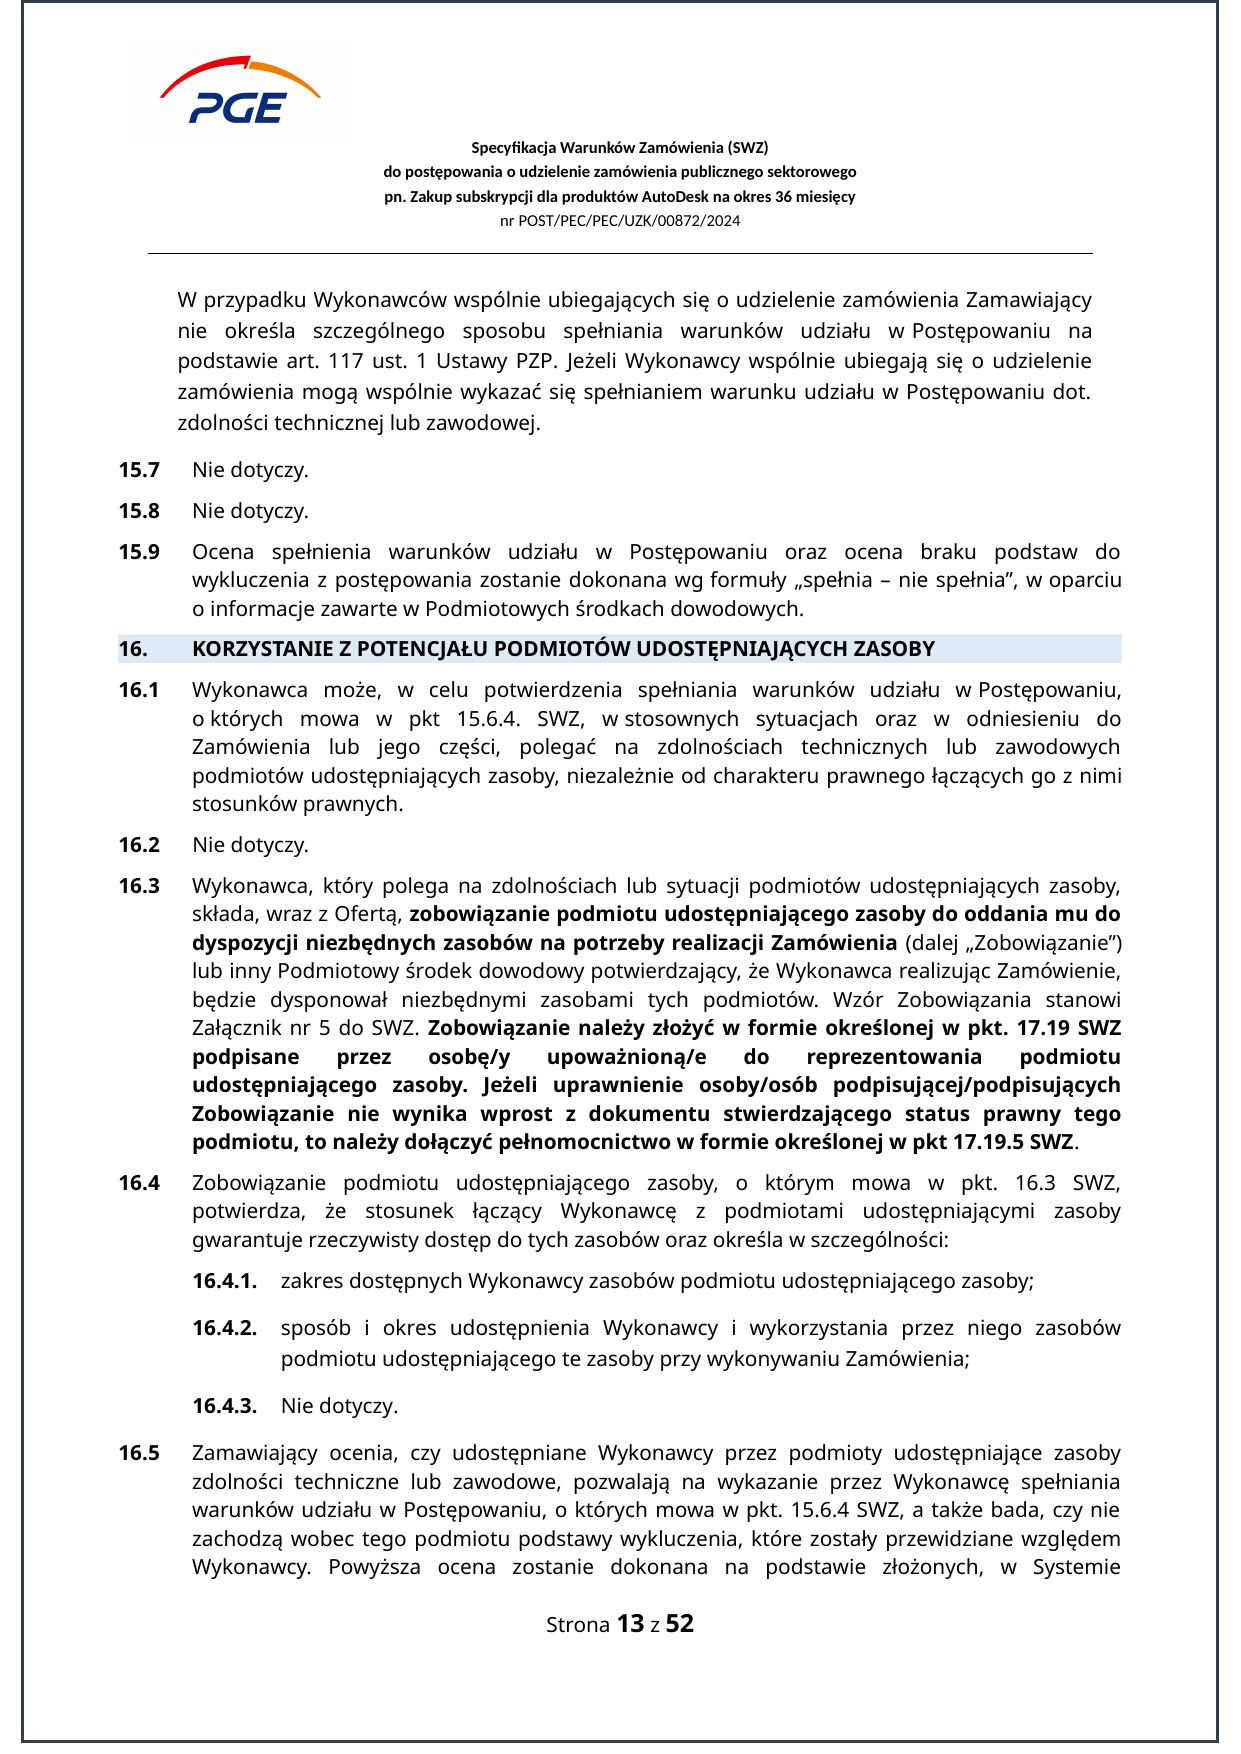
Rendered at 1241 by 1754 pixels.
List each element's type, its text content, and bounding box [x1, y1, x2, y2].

subtitle Ocena spełnienia warunków udziału w Postępowaniu oraz ocena braku podstaw do wykluczenia z postępowania zostanie dokonana wg formuły „spełnia – nie spełnia”, w oparciu o informacje zawarte w Podmiotowych środkach dowodowych. [118, 537, 1122, 622]
list Nie dotyczy. [118, 830, 1122, 859]
picture [131, 39, 351, 145]
text W przypadku Wykonawców wspólnie ubiegających się o udzielenie zamówienia Zamawiający nie określa szczególnego sposobu spełniania warunków udziału w Postępowaniu na podstawie art. 117 ust. 1 Ustawy PZP. Jeżeli Wykonawcy wspólnie ubiegają się o udzielenie zamówienia mogą wspólnie wykazać się spełnianiem warunku udziału w Postępowaniu dot. zdolności technicznej lub zawodowej. [177, 285, 1093, 436]
subtitle Nie dotyczy. [118, 455, 1122, 483]
subtitle Nie dotyczy. [118, 496, 1122, 524]
subtitle Wykonawca, który polega na zdolnościach lub sytuacji podmiotów udostępniających zasoby, składa, wraz z Ofertą, zobowiązanie podmiotu udostępniającego zasoby do oddania mu do dyspozycji niezbędnych zasobów na potrzeby realizacji Zamówienia (dalej „Zobowiązanie”) lub inny Podmiotowy środek dowodowy potwierdzający, że Wykonawca realizując Zamówienie, będzie dysponował niezbędnymi zasobami tych podmiotów. Wzór Zobowiązania stanowi Załącznik nr 5 do SWZ. Zobowiązanie należy złożyć w formie określonej w pkt. 17.19 SWZ podpisane przez osobę/y upoważnioną/e do reprezentowania podmiotu udostępniającego zasoby. Jeżeli uprawnienie osoby/osób podpisującej/podpisujących Zobowiązanie nie wynika wprost z dokumentu stwierdzającego status prawny tego podmiotu, to należy dołączyć pełnomocnictwo w formie określonej w pkt 17.19.5 SWZ. [118, 871, 1122, 1156]
text 16.4.1. zakres dostępnych Wykonawcy zasobów podmiotu udostępniającego zasoby; [192, 1266, 1122, 1294]
subtitle Wykonawca może, w celu potwierdzenia spełniania warunków udziału w Postępowaniu, o których mowa w pkt 15.6.4. SWZ, w stosownych sytuacjach oraz w odniesieniu do Zamówienia lub jego części, polegać na zdolnościach technicznych lub zawodowych podmiotów udostępniających zasoby, niezależnie od charakteru prawnego łączących go z nimi stosunków prawnych. [118, 676, 1122, 818]
subtitle KORZYSTANIE Z POTENCJAŁU PODMIOTÓW UDOSTĘPNIAJĄCYCH ZASOBY [118, 634, 1122, 663]
subtitle Zobowiązanie podmiotu udostępniającego zasoby, o którym mowa w pkt. 16.3 SWZ, potwierdza, że stosunek łączący Wykonawcę z podmiotami udostępniającymi zasoby gwarantuje rzeczywisty dostęp do tych zasobów oraz określa w szczególności: [118, 1168, 1122, 1253]
text 16.4.2. sposób i okres udostępnienia Wykonawcy i wykorzystania przez niego zasobów podmiotu udostępniającego te zasoby przy wykonywaniu Zamówienia; [192, 1313, 1122, 1372]
text 16.4.3. Nie dotyczy. [192, 1391, 1122, 1419]
